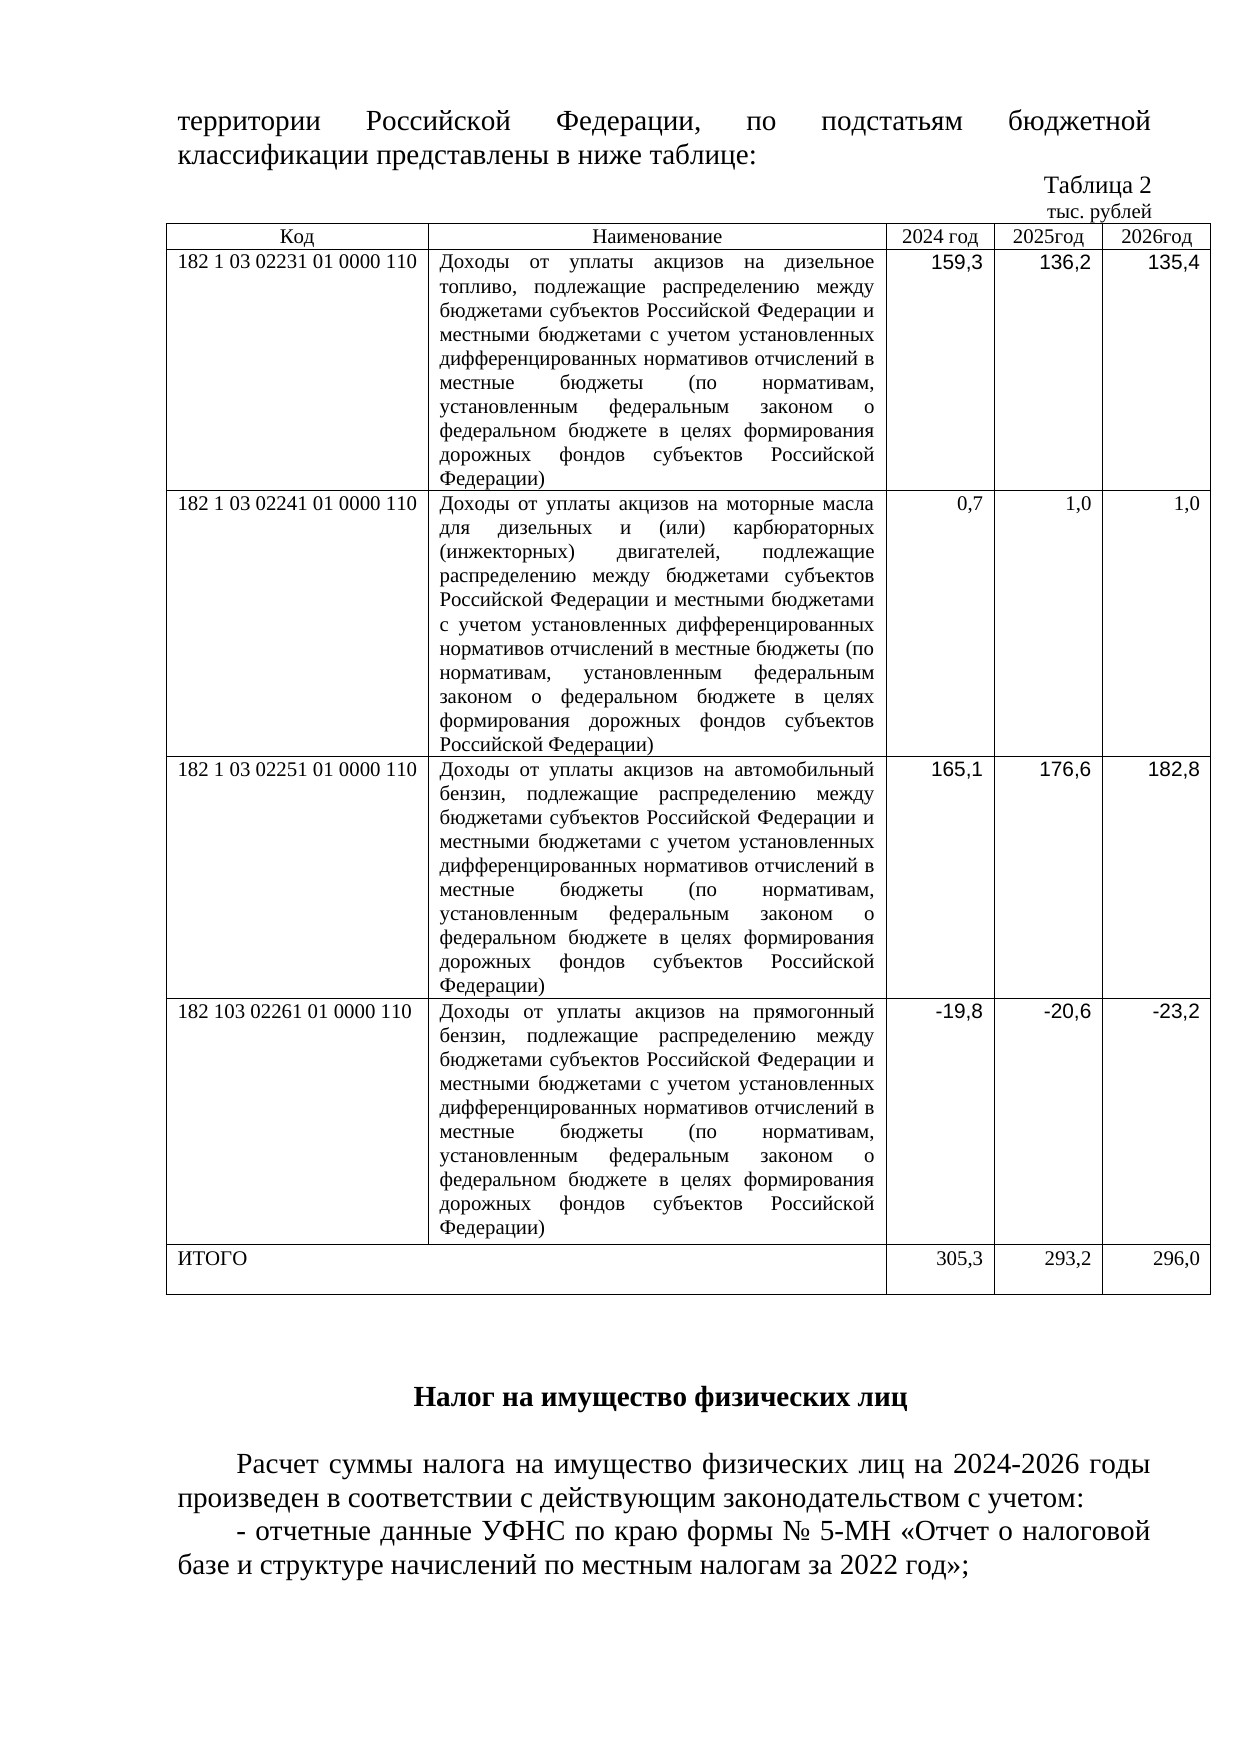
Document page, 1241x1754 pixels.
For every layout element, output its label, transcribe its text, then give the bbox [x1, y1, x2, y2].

text Таблица 2 [177, 171, 1152, 199]
table_cell 1,0 [1103, 491, 1210, 756]
table_cell Доходы от уплаты акцизов на прямогонный бензин, подлежащие распределению между бюджетами субъектов Российской Федерации и местными бюджетами с учетом установленных дифференцированных нормативов отчислений в местные бюджеты (по нормативам, установленным федеральным законом о федеральном бюджете в целях формирования дорожных фондов субъектов Российской Федерации) [429, 999, 886, 1244]
table_cell -19,8 [887, 999, 994, 1244]
table_cell 135,4 [1103, 250, 1210, 490]
text Налог на имущество физических лиц [169, 1379, 1152, 1413]
table_cell 165,1 [887, 757, 994, 997]
table_cell 182 1 03 02231 01 0000 110 [167, 250, 428, 490]
table_cell Доходы от уплаты акцизов на моторные масла для дизельных и (или) карбюраторных (инжекторных) двигателей, подлежащие распределению между бюджетами субъектов Российской Федерации и местными бюджетами с учетом установленных дифференцированных нормативов отчислений в местные бюджеты (по нормативам, установленным федеральным законом о федеральном бюджете в целях формирования дорожных фондов субъектов Российской Федерации) [429, 491, 886, 756]
text Расчет суммы налога на имущество физических лиц на 2024-2026 годы произведен в соответствии с действующим законодательством с учетом: [177, 1446, 1152, 1513]
table_cell Доходы от уплаты акцизов на дизельное топливо, подлежащие распределению между бюджетами субъектов Российской Федерации и местными бюджетами с учетом установленных дифференцированных нормативов отчислений в местные бюджеты (по нормативам, установленным федеральным законом о федеральном бюджете в целях формирования дорожных фондов субъектов Российской Федерации) [429, 250, 886, 490]
table_cell -23,2 [1103, 999, 1210, 1244]
table_header 2025год [995, 224, 1102, 248]
table_cell 293,2 [995, 1245, 1102, 1294]
table_cell 182 103 02261 01 0000 110 [167, 999, 428, 1244]
table_cell 159,3 [887, 250, 994, 490]
table_cell Доходы от уплаты акцизов на автомобильный бензин, подлежащие распределению между бюджетами субъектов Российской Федерации и местными бюджетами с учетом установленных дифференцированных нормативов отчислений в местные бюджеты (по нормативам, установленным федеральным законом о федеральном бюджете в целях формирования дорожных фондов субъектов Российской Федерации) [429, 757, 886, 997]
table_cell 136,2 [995, 250, 1102, 490]
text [177, 103, 1152, 171]
table_cell 182 1 03 02241 01 0000 110 [167, 491, 428, 756]
table_cell ИТОГО [167, 1245, 886, 1294]
table_cell -20,6 [995, 999, 1102, 1244]
table_header Код [167, 224, 428, 248]
table_cell 0,7 [887, 491, 994, 756]
table_header Наименование [429, 224, 886, 248]
table_header 2026год [1103, 224, 1210, 248]
table_cell 305,3 [887, 1245, 994, 1294]
table_cell 296,0 [1103, 1245, 1210, 1294]
table_cell 176,6 [995, 757, 1102, 997]
text тыс. рублей [177, 199, 1152, 223]
table_header 2024 год [887, 224, 994, 248]
table_cell 182 1 03 02251 01 0000 110 [167, 757, 428, 997]
text - отчетные данные УФНС по краю формы № 5-МН «Отчет о налоговой базе и структуре начислений по местным налогам за 2022 год»; [177, 1513, 1152, 1581]
table_cell 182,8 [1103, 757, 1210, 997]
table_cell 1,0 [995, 491, 1102, 756]
